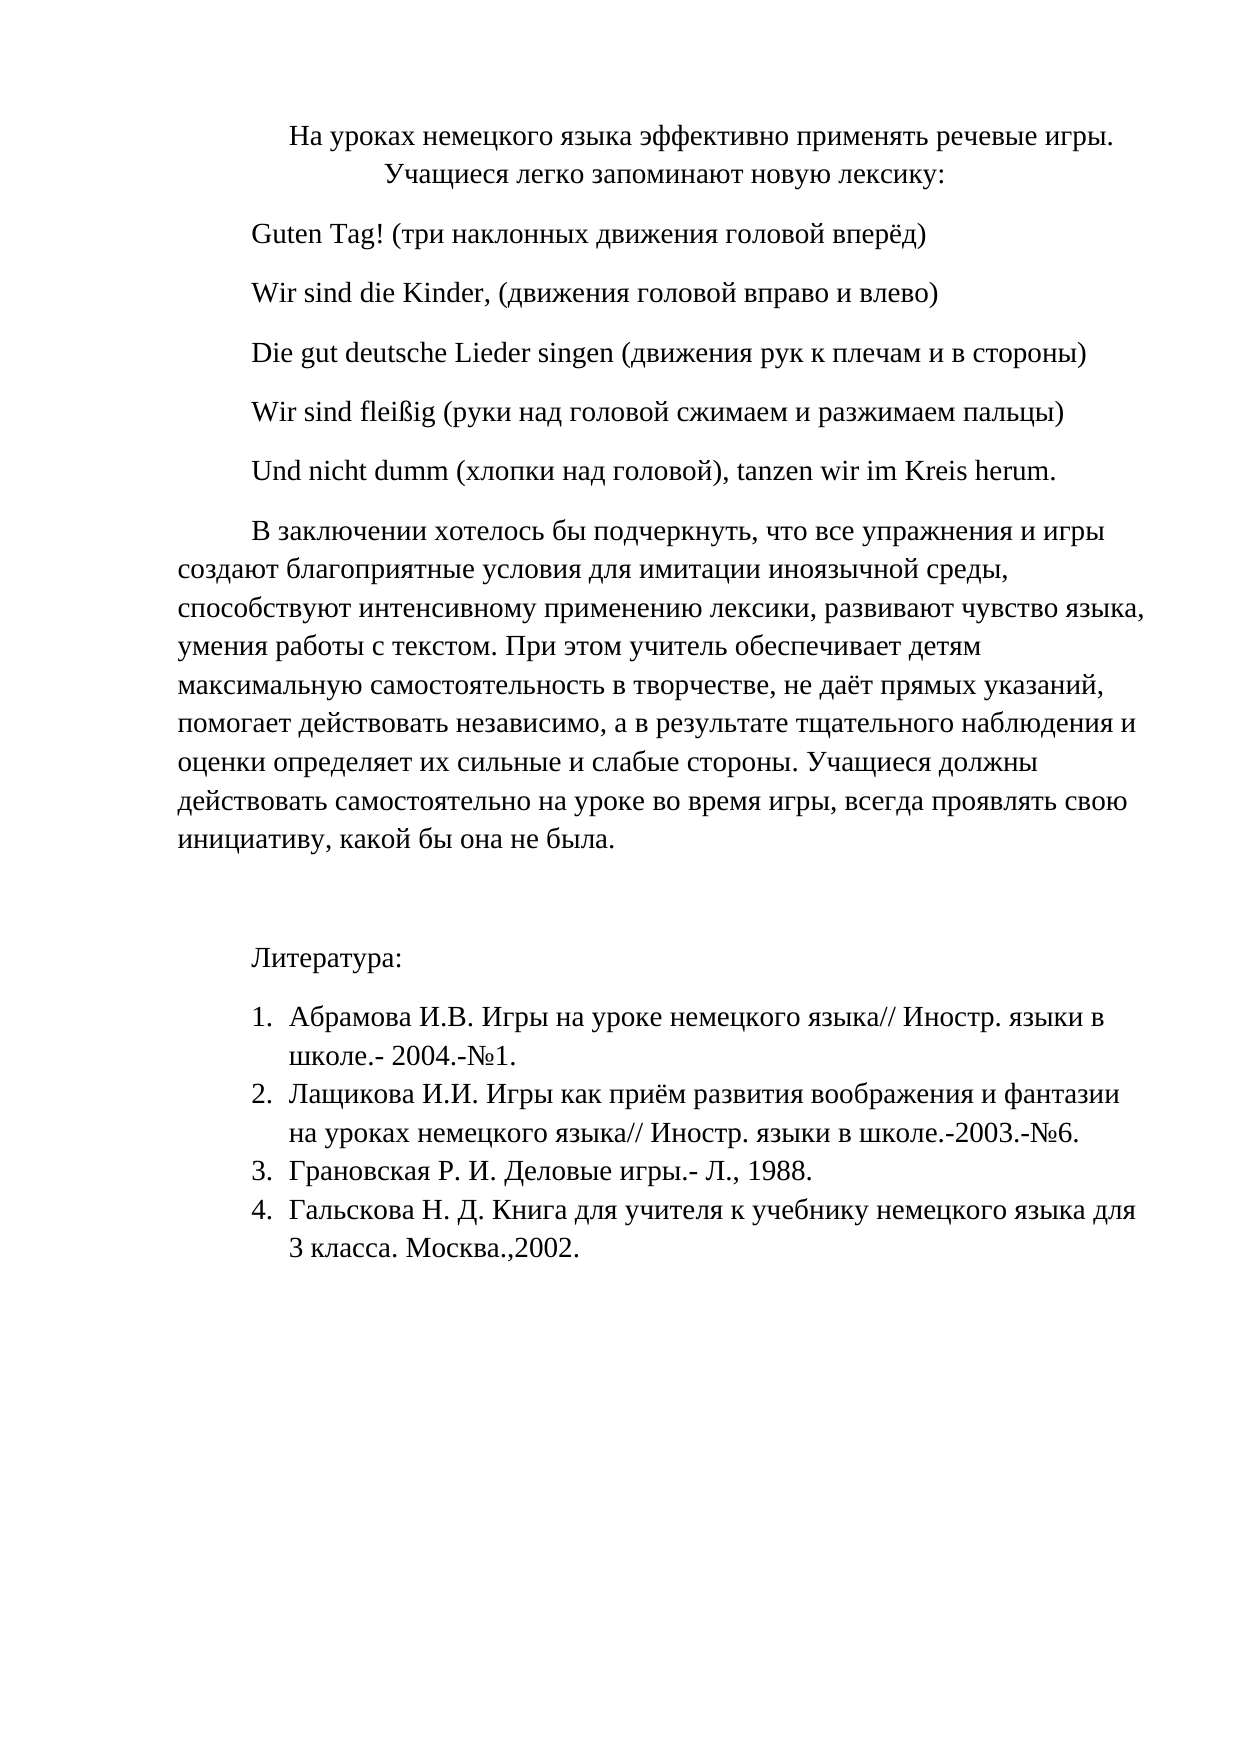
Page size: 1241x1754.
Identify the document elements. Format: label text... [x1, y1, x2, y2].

list Гальскова Н. Д. Книга для учителя к учебнику немецкого языка для 3 класса. Москва.,2002. [251, 1192, 1152, 1264]
text На уроках немецкого языка эффективно применять речевые игры. Учащиеся легко запоминают новую лексику: [177, 118, 1152, 190]
text В заключении хотелось бы подчеркнуть, что все упражнения и игры создают благоприятные условия для имитации иноязычной среды, способствуют интенсивному применению лексики, развивают чувство языка, умения работы с текстом. При этом учитель обеспечивает детям максимальную самостоятельность в творчестве, не даёт прямых указаний, помогает действовать независимо, а в результате тщательного наблюдения и оценки определяет их сильные и слабые стороны. Учащиеся должны действовать самостоятельно на уроке во время игры, всегда проявлять свою инициативу, какой бы она не была. [177, 513, 1152, 855]
list Абрамова И.В. Игры на уроке немецкого языка// Иностр. языки в школе.- 2004.-№1. [251, 999, 1152, 1071]
text Guten Tag! (три наклонных движения головой вперёд) [177, 216, 1152, 249]
text Литература: [177, 940, 1152, 973]
list Грановская Р. И. Деловые игры.- Л., 1988. [251, 1153, 1152, 1187]
text Die gut deutsche Lieder singen (движения рук к плечам и в стороны) [177, 335, 1152, 368]
text Wir sind die Kinder, (движения головой вправо и влево) [177, 275, 1152, 309]
list Лащикова И.И. Игры как приём развития воображения и фантазии на уроках немецкого языка// Иностр. языки в школе.-2003.-№6. [251, 1076, 1152, 1148]
text Und nicht dumm (хлопки над головой), tanzen wir im Kreis herum. [177, 453, 1152, 487]
text Wir sind fleißig (руки над головой сжимаем и разжимаем пальцы) [177, 394, 1152, 428]
